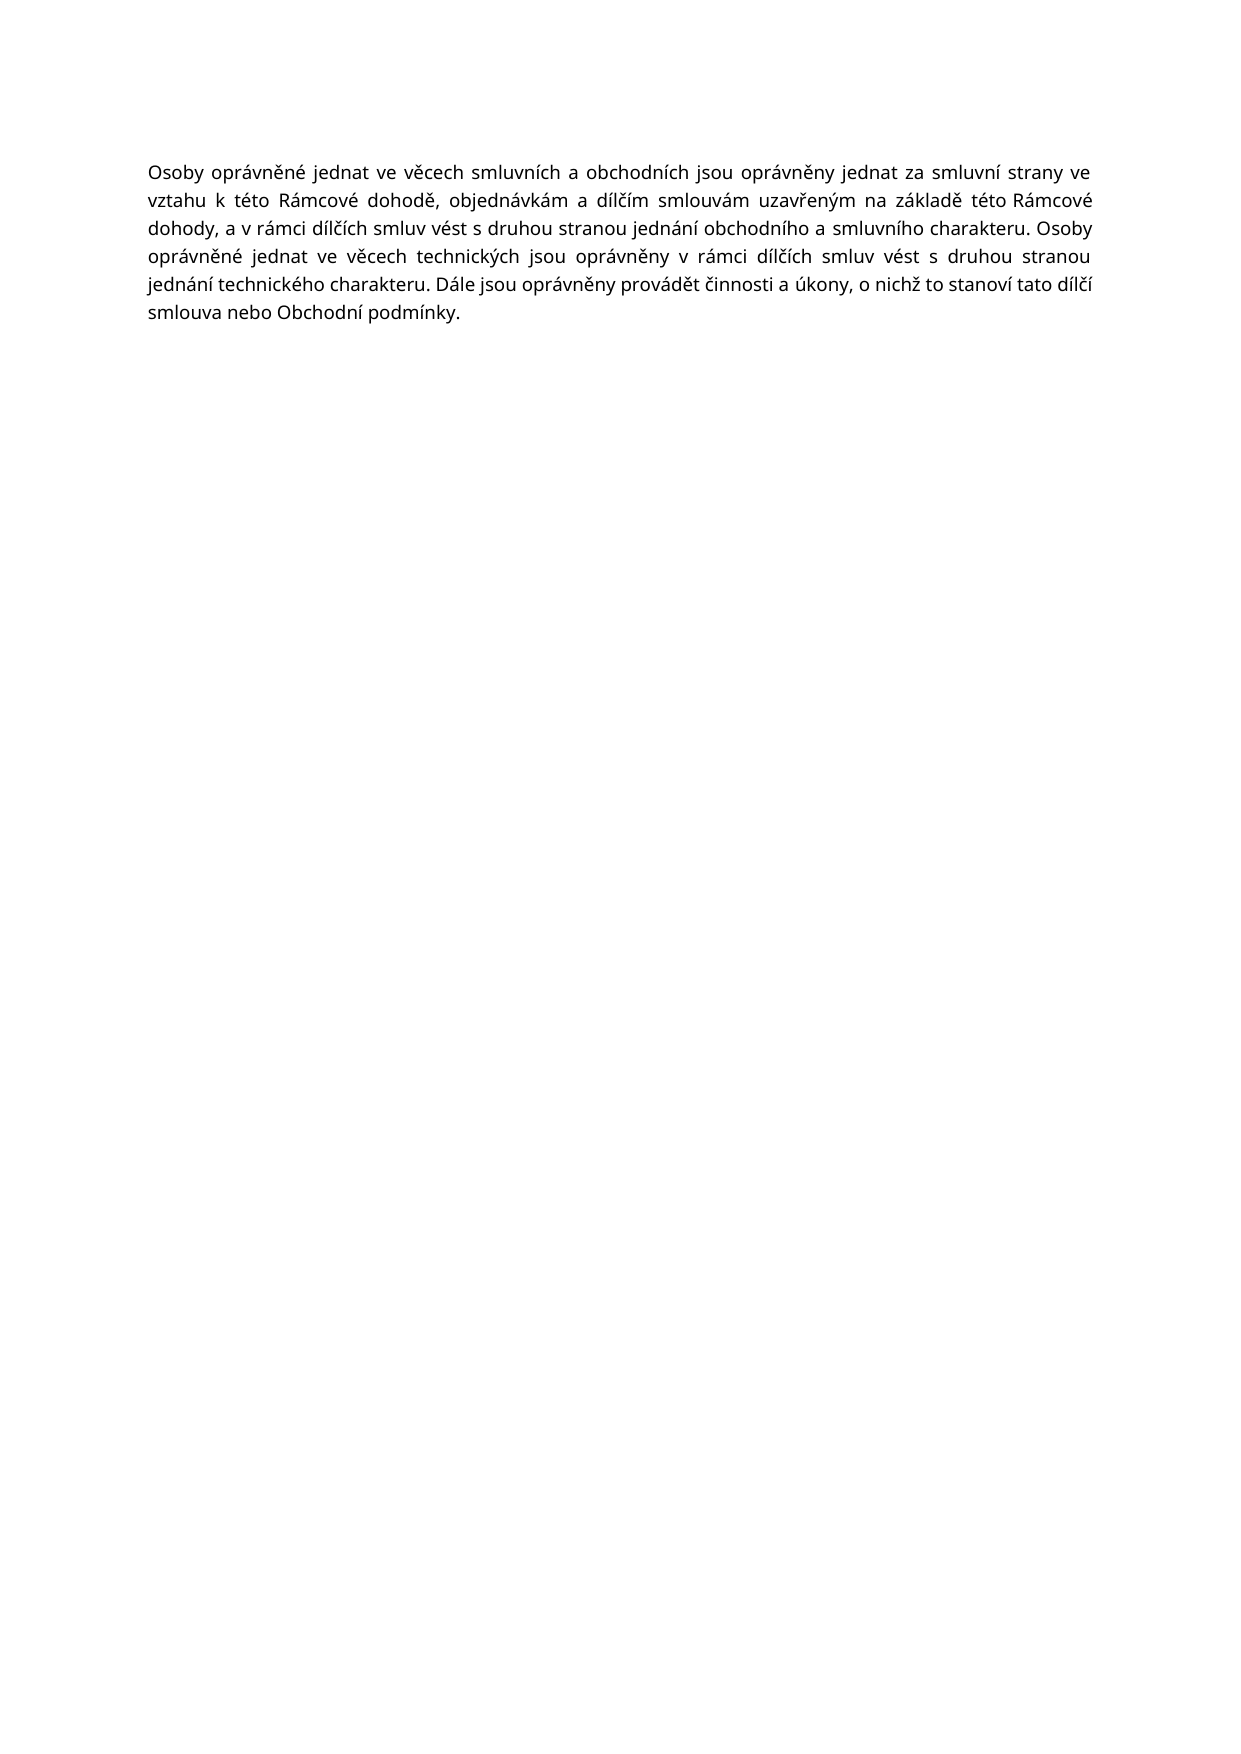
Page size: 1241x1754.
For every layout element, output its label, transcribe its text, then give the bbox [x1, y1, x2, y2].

text Osoby oprávněné jednat ve věcech smluvních a obchodních jsou oprávněny jednat za smluvní strany ve vztahu k této Rámcové dohodě, objednávkám a dílčím smlouvám uzavřeným na základě této Rámcové dohody, a v rámci dílčích smluv vést s druhou stranou jednání obchodního a smluvního charakteru. Osoby oprávněné jednat ve věcech technických jsou oprávněny v rámci dílčích smluv vést s druhou stranou jednání technického charakteru. Dále jsou oprávněny provádět činnosti a úkony, o nichž to stanoví tato dílčí smlouva nebo Obchodní podmínky. [148, 159, 1093, 325]
